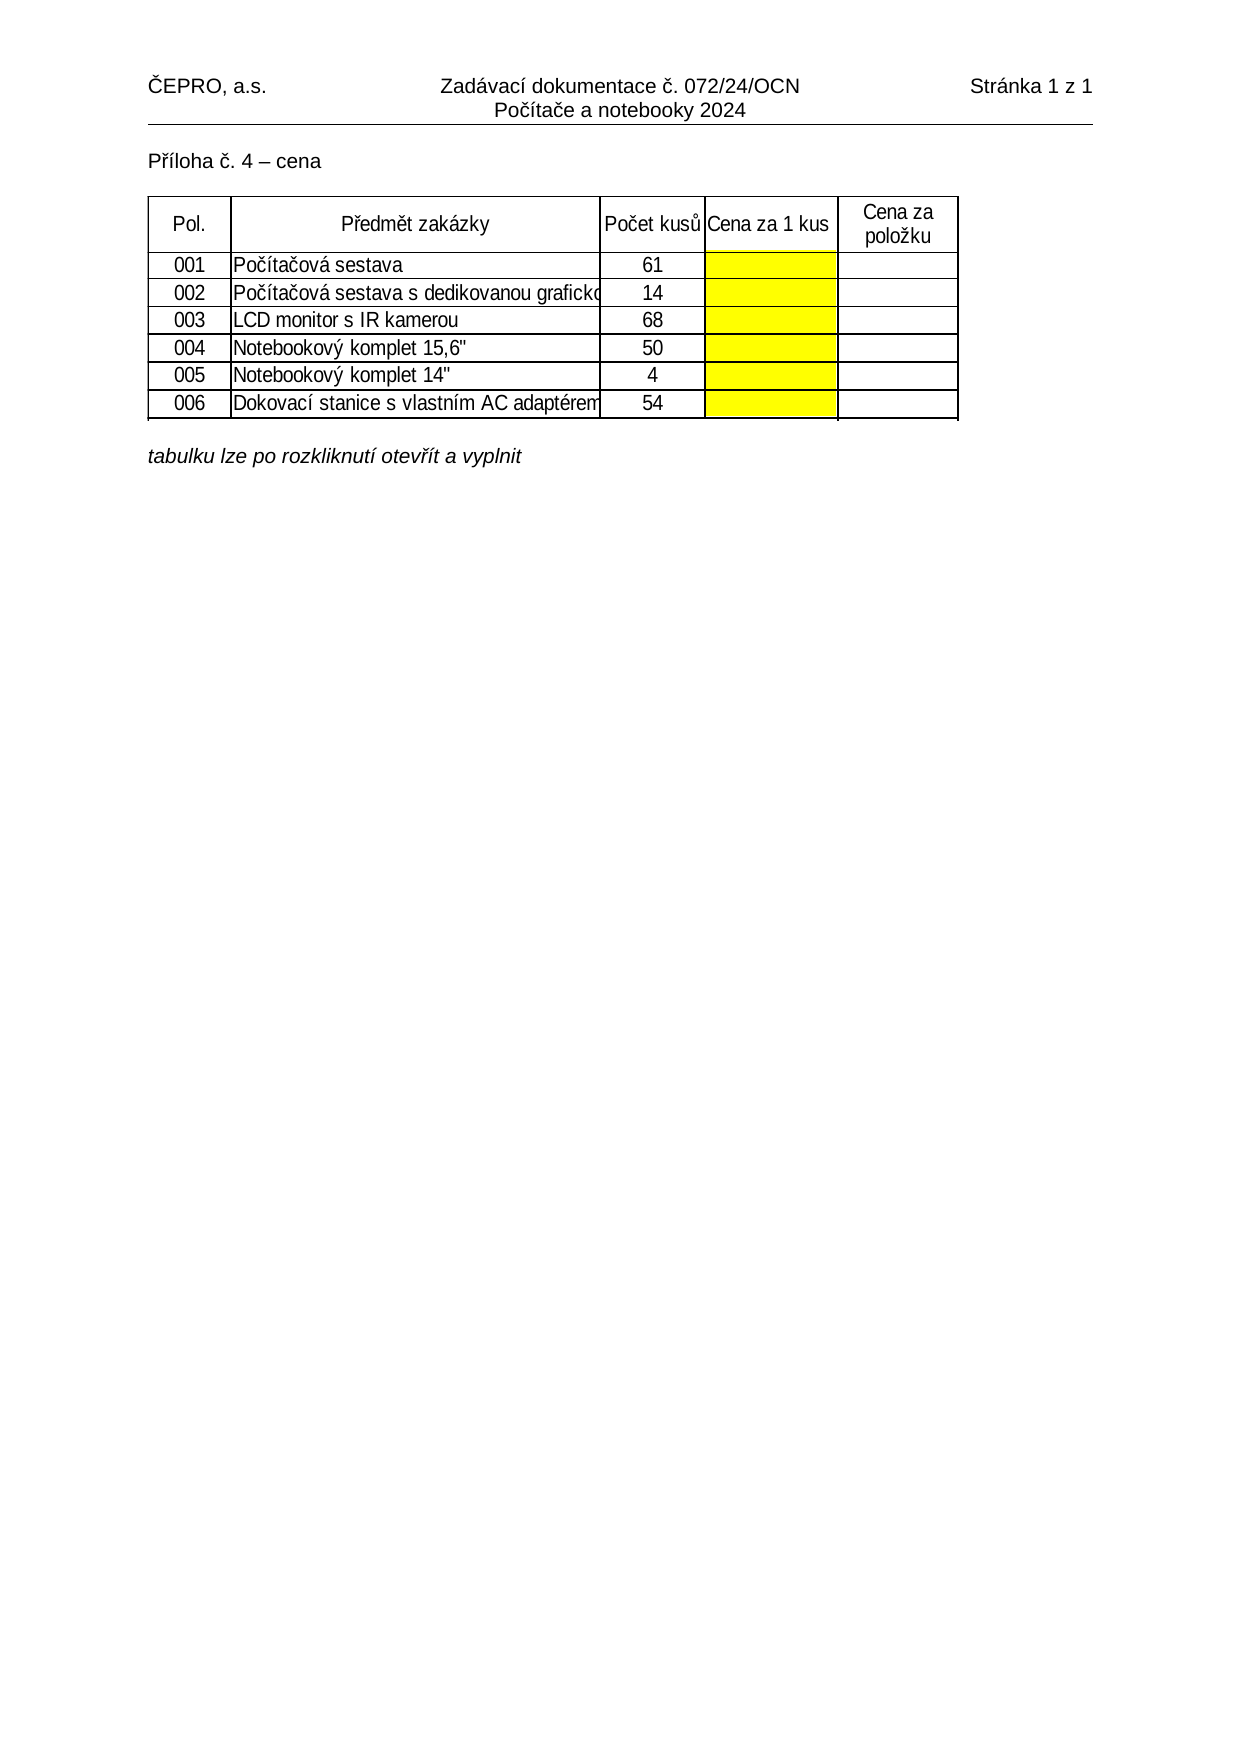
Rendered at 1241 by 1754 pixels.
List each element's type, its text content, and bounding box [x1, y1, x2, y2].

text tabulku lze po rozkliknutí otevřít a vyplnit [148, 444, 1093, 468]
